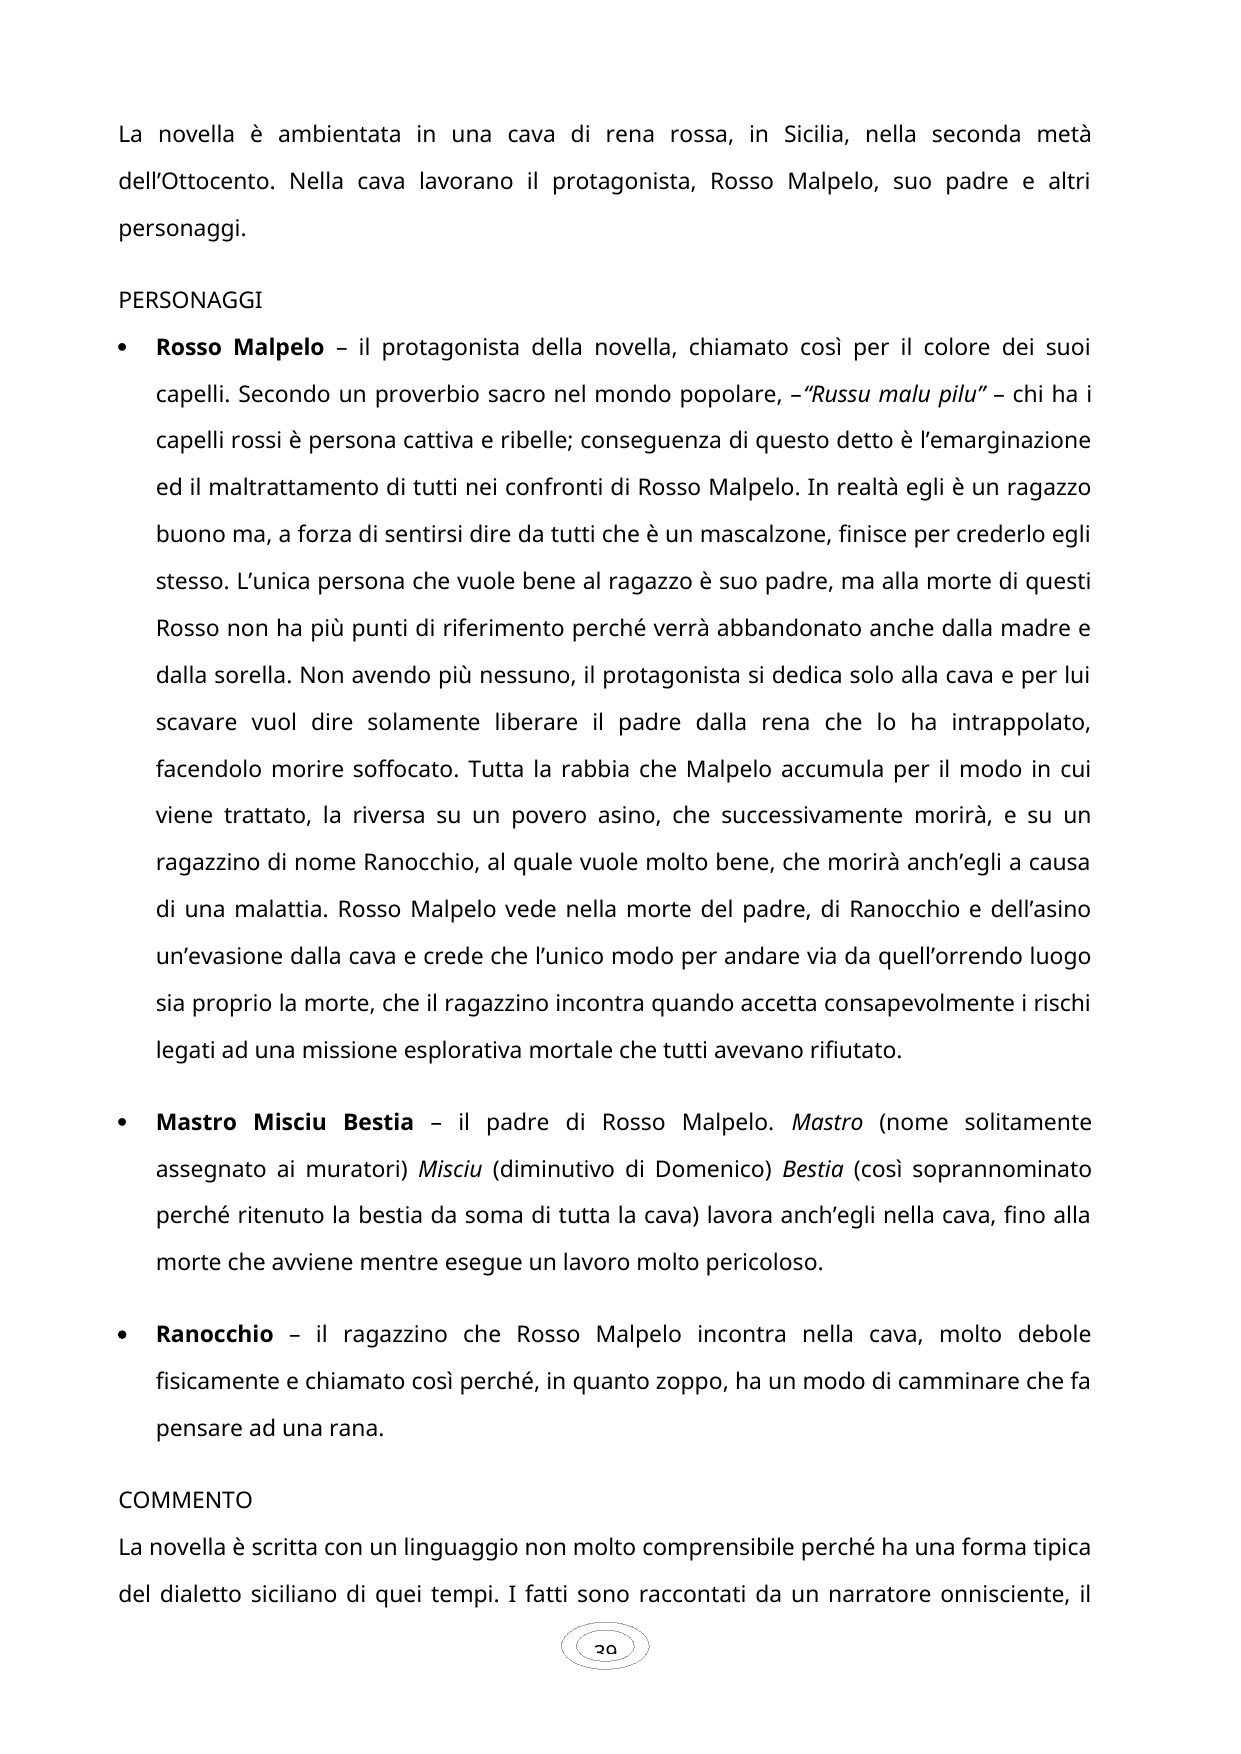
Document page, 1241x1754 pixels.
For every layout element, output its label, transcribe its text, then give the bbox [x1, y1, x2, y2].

list Ranocchio – il ragazzino che Rosso Malpelo incontra nella cava, molto debole fisicamente e chiamato così perché, in quanto zoppo, ha un modo di camminare che fa pensare ad una rana. [118, 1318, 1092, 1443]
text PERSONAGGI [118, 284, 1092, 315]
text COMMENTO [118, 1484, 1092, 1515]
list Mastro Misciu Bestia – il padre di Rosso Malpelo. Mastro (nome solitamente assegnato ai muratori) Misciu (diminutivo di Domenico) Bestia (così soprannominato perché ritenuto la bestia da soma di tutta la cava) lavora anch’egli nella cava, fino alla morte che avviene mentre esegue un lavoro molto pericoloso. [118, 1106, 1092, 1277]
text La novella è ambientata in una cava di rena rossa, in Sicilia, nella seconda metà dell’Ottocento. Nella cava lavorano il protagonista, Rosso Malpelo, suo padre e altri personaggi. [118, 118, 1092, 243]
list Rosso Malpelo – il protagonista della novella, chiamato così per il colore dei suoi capelli. Secondo un proverbio sacro nel mondo popolare, –“Russu malu pilu” – chi ha i capelli rossi è persona cattiva e ribelle; conseguenza di questo detto è l’emarginazione ed il maltrattamento di tutti nei confronti di Rosso Malpelo. In realtà egli è un ragazzo buono ma, a forza di sentirsi dire da tutti che è un mascalzone, finisce per crederlo egli stesso. L’unica persona che vuole bene al ragazzo è suo padre, ma alla morte di questi Rosso non ha più punti di riferimento perché verrà abbandonato anche dalla madre e dalla sorella. Non avendo più nessuno, il protagonista si dedica solo alla cava e per lui scavare vuol dire solamente liberare il padre dalla rena che lo ha intrappolato, facendolo morire soffocato. Tutta la rabbia che Malpelo accumula per il modo in cui viene trattato, la riversa su un povero asino, che successivamente morirà, e su un ragazzino di nome Ranocchio, al quale vuole molto bene, che morirà anch’egli a causa di una malattia. Rosso Malpelo vede nella morte del padre, di Ranocchio e dell’asino un’evasione dalla cava e crede che l’unico modo per andare via da quell’orrendo luogo sia proprio la morte, che il ragazzino incontra quando accetta consapevolmente i rischi legati ad una missione esplorativa mortale che tutti avevano rifiutato. [118, 331, 1092, 1065]
